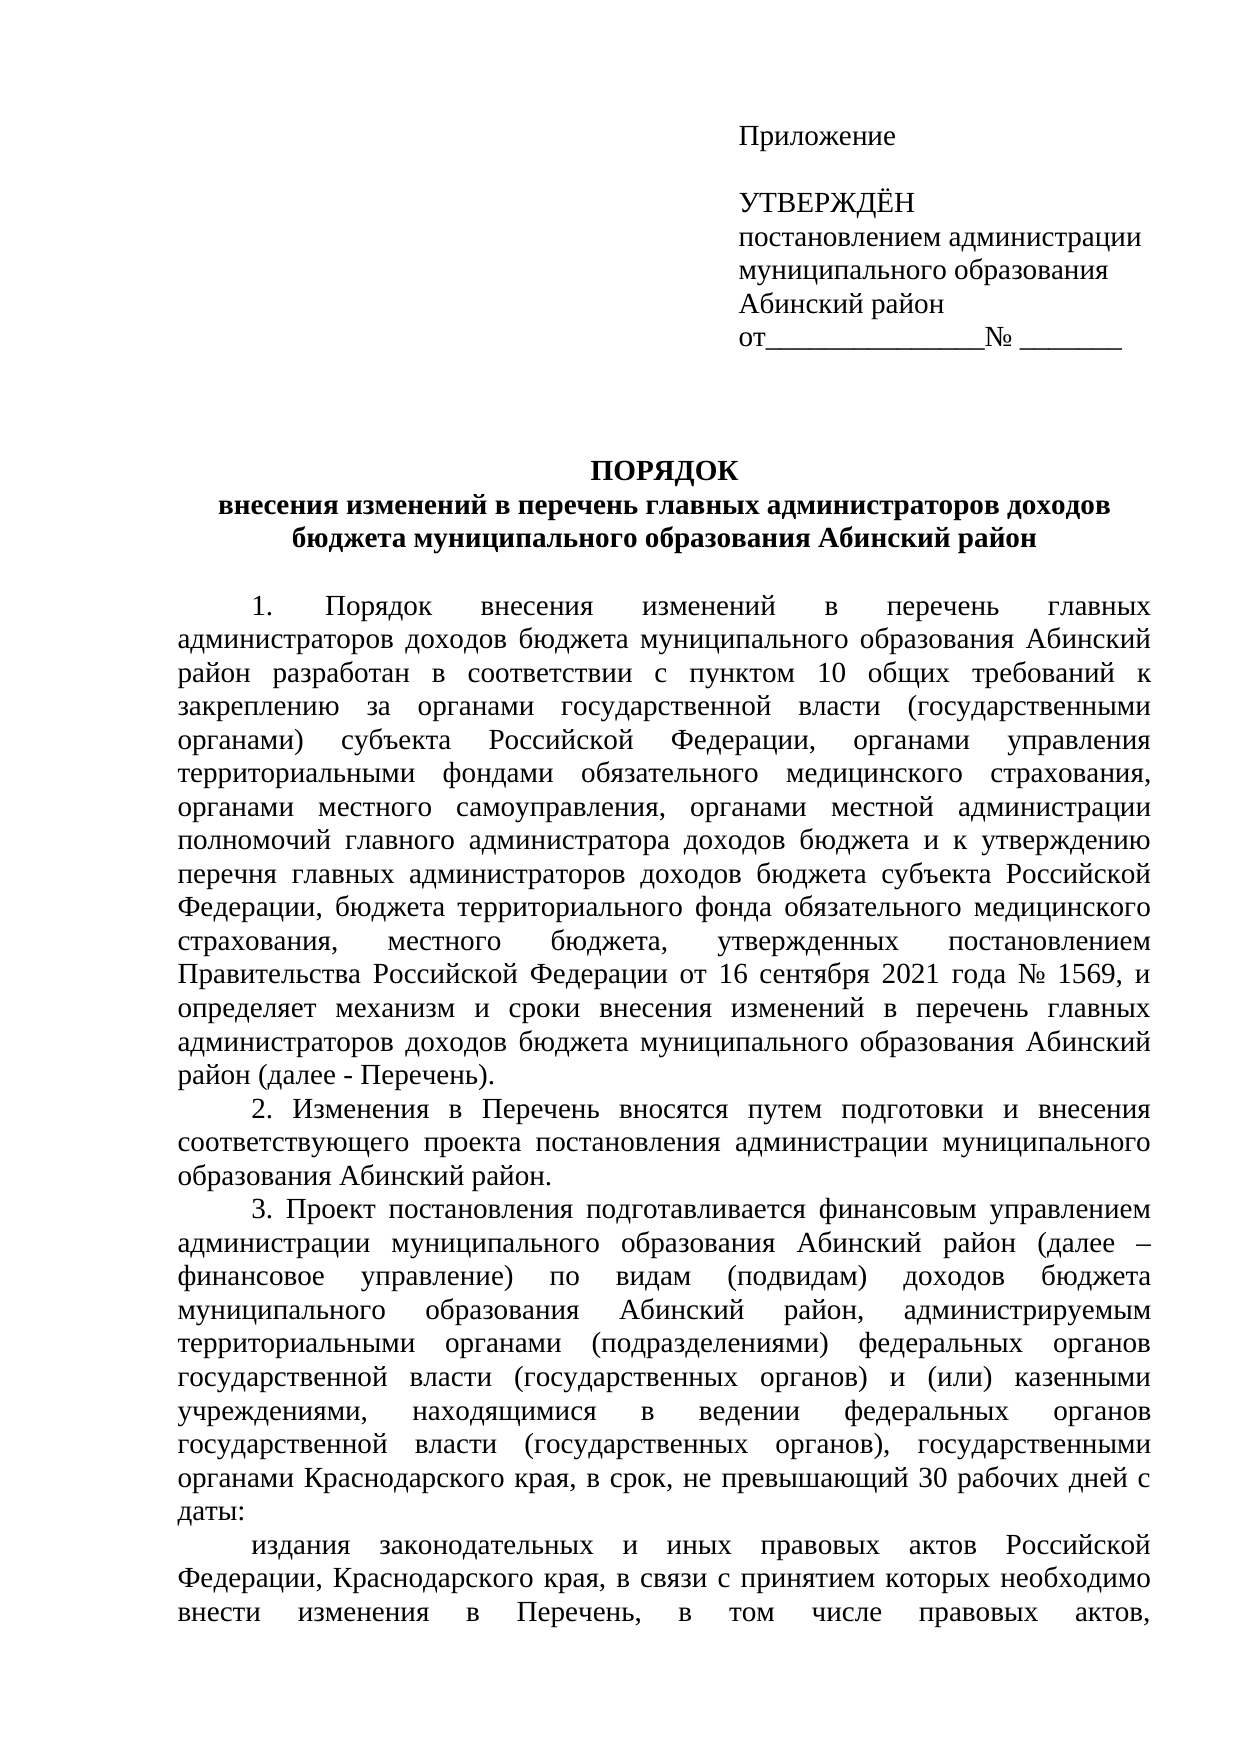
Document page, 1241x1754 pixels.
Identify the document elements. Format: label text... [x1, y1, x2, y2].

text Абинский район [738, 286, 1152, 319]
text 2. Изменения в Перечень вносятся путем подготовки и внесения соответствующего проекта постановления администрации муниципального образования Абинский район. [177, 1091, 1152, 1191]
text Приложение [738, 118, 1152, 152]
text УТВЕРЖДЁН [738, 185, 1152, 219]
text 1. Порядок внесения изменений в перечень главных администраторов доходов бюджета муниципального образования Абинский район разработан в соответствии с пунктом 10 общих требований к закреплению за органами государственной власти (государственными органами) субъекта Российской Федерации, органами управления территориальными фондами обязательного медицинского страхования, органами местного самоуправления, органами местной администрации полномочий главного администратора доходов бюджета и к утверждению перечня главных администраторов доходов бюджета субъекта Российской Федерации, бюджета территориального фонда обязательного медицинского страхования, местного бюджета, утвержденных постановлением Правительства Российской Федерации от 16 сентября 2021 года № 1569, и определяет механизм и сроки внесения изменений в перечень главных администраторов доходов бюджета муниципального образования Абинский район (далее - Перечень). [177, 588, 1152, 1091]
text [177, 1527, 1152, 1627]
text ПОРЯДОК [177, 453, 1152, 487]
text внесения изменений в перечень главных администраторов доходов бюджета муниципального образования Абинский район [177, 487, 1152, 554]
text муниципального образования [738, 252, 1152, 286]
text постановлением администрации [738, 219, 1152, 252]
text 3. Проект постановления подготавливается финансовым управлением администрации муниципального образования Абинский район (далее – финансовое управление) по видам (подвидам) доходов бюджета муниципального образования Абинский район, администрируемым территориальными органами (подразделениями) федеральных органов государственной власти (государственных органов) и (или) казенными учреждениями, находящимися в ведении федеральных органов государственной власти (государственных органов), государственными органами Краснодарского края, в срок, не превышающий 30 рабочих дней с даты: [177, 1191, 1152, 1527]
text от_______________№ _______ [738, 319, 1152, 353]
